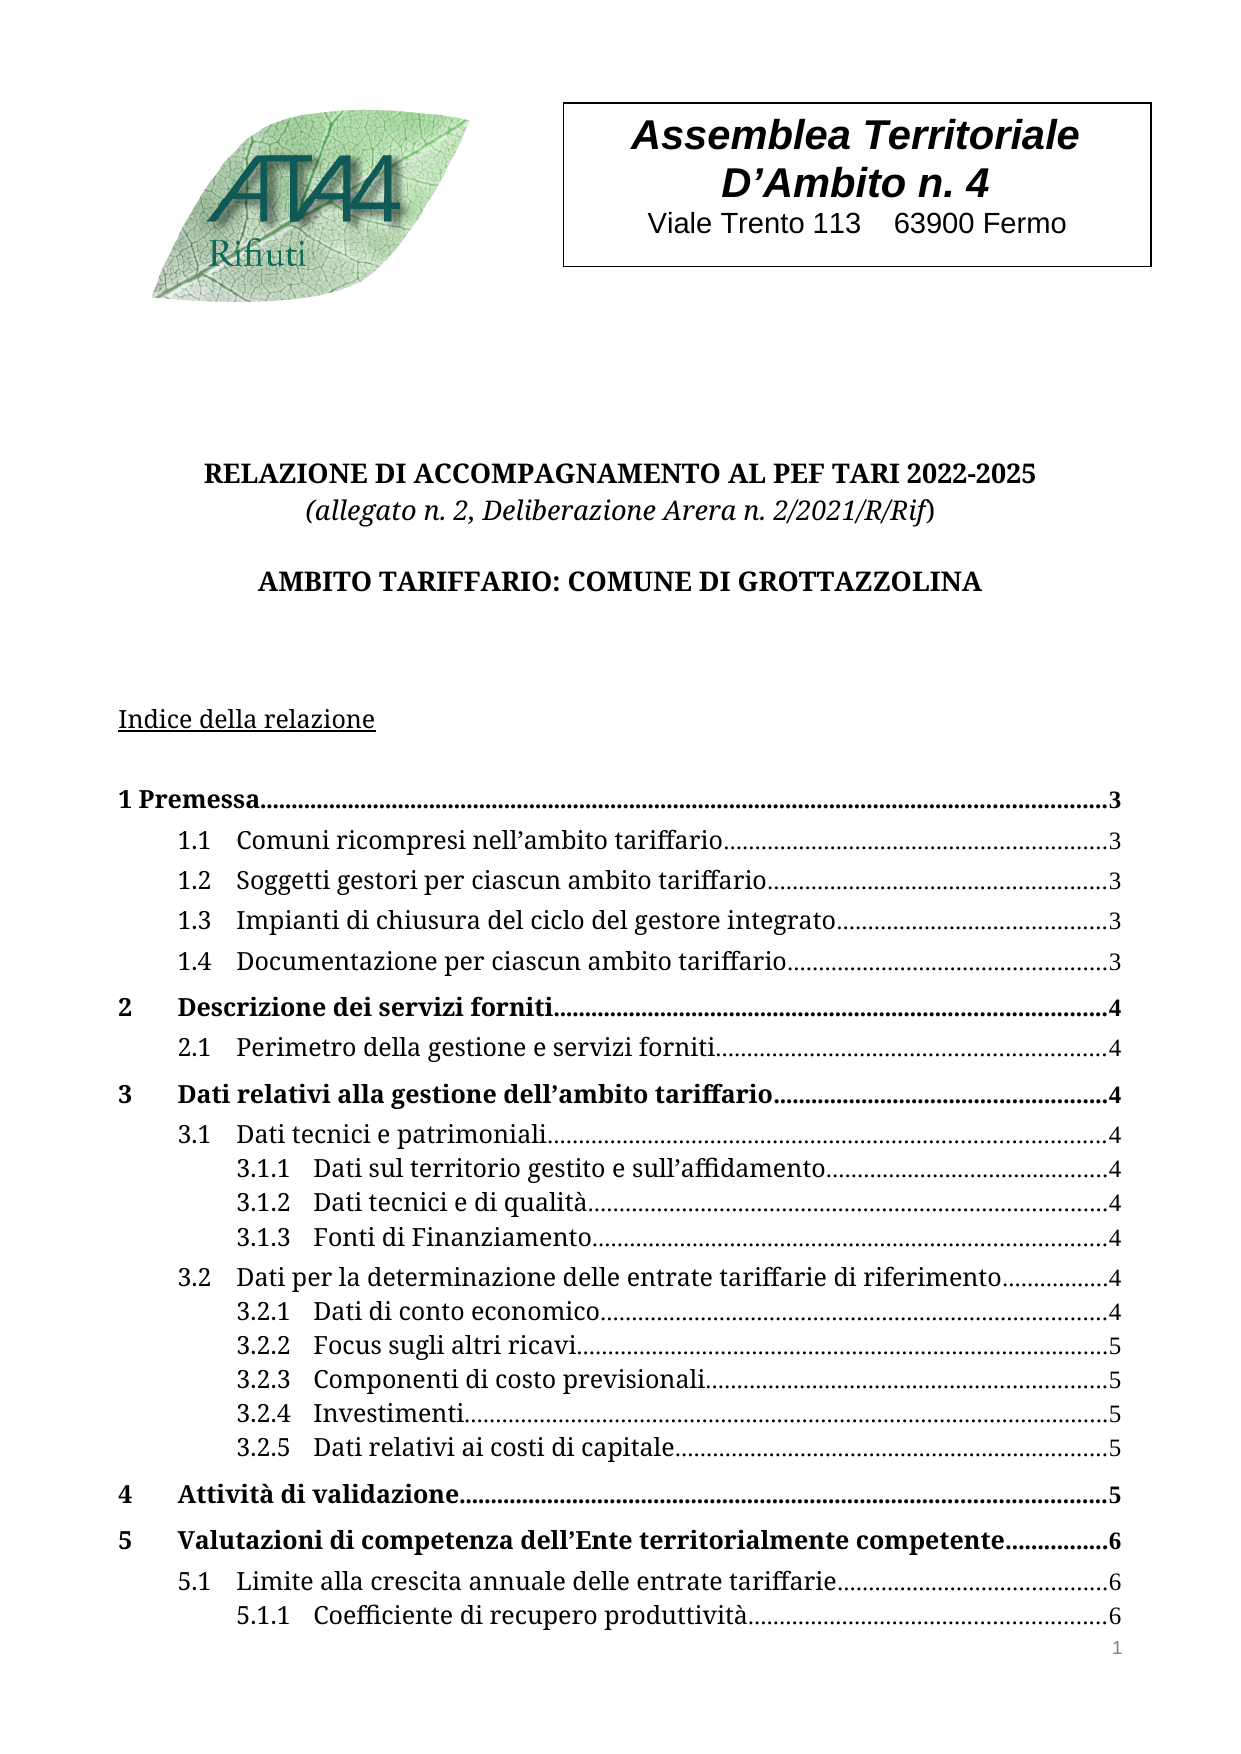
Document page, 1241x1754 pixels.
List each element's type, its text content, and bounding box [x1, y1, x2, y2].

text 3.2.3 Componenti di costo previsionali 5 [236, 1362, 1122, 1396]
text 3.2.2 Focus sugli altri ricavi 5 [236, 1328, 1122, 1362]
text 1.4 Documentazione per ciascun ambito tariffario 3 [177, 943, 1122, 977]
text 3 Dati relativi alla gestione dell’ambito tariffario 4 [118, 1077, 1122, 1111]
text 5.1 Limite alla crescita annuale delle entrate tariffarie 6 [177, 1563, 1122, 1597]
text 1 Premessa 3 [118, 782, 1122, 816]
text 1.2 Soggetti gestori per ciascun ambito tariffario 3 [177, 863, 1122, 897]
text (allegato n. 2, Deliberazione Arera n. 2/2021/R/Rif) [118, 491, 1122, 528]
text 3.1 Dati tecnici e patrimoniali 4 [177, 1117, 1122, 1151]
text 3.2.1 Dati di conto economico 4 [236, 1293, 1122, 1328]
text 3.1.3 Fonti di Finanziamento 4 [236, 1219, 1122, 1253]
text 1.1 Comuni ricompresi nell’ambito tariffario 3 [177, 822, 1122, 856]
text 5.1.1 Coefficiente di recupero produttività 6 [236, 1597, 1122, 1631]
text 3.1.2 Dati tecnici e di qualità 4 [236, 1185, 1122, 1219]
text 5 Valutazioni di competenza dell’Ente territorialmente competente 6 [118, 1523, 1122, 1557]
text AMBITO TARIFFARIO: COMUNE DI GROTTAZZOLINA [118, 562, 1122, 599]
text 2.1 Perimetro della gestione e servizi forniti 4 [177, 1030, 1122, 1064]
text Indice della relazione [118, 701, 1122, 735]
text 3.2.5 Dati relativi ai costi di capitale 5 [236, 1430, 1122, 1464]
text 3.1.1 Dati sul territorio gestito e sull’affidamento 4 [236, 1151, 1122, 1185]
text RELAZIONE DI ACCOMPAGNAMENTO AL PEF TARI 2022-2025 [118, 454, 1122, 491]
text 3.2 Dati per la determinazione delle entrate tariffarie di riferimento 4 [177, 1259, 1122, 1293]
text 2 Descrizione dei servizi forniti 4 [118, 990, 1122, 1024]
text 4 Attività di validazione 5 [118, 1476, 1122, 1510]
text 3.2.4 Investimenti 5 [236, 1396, 1122, 1430]
text 1.3 Impianti di chiusura del ciclo del gestore integrato 3 [177, 903, 1122, 937]
